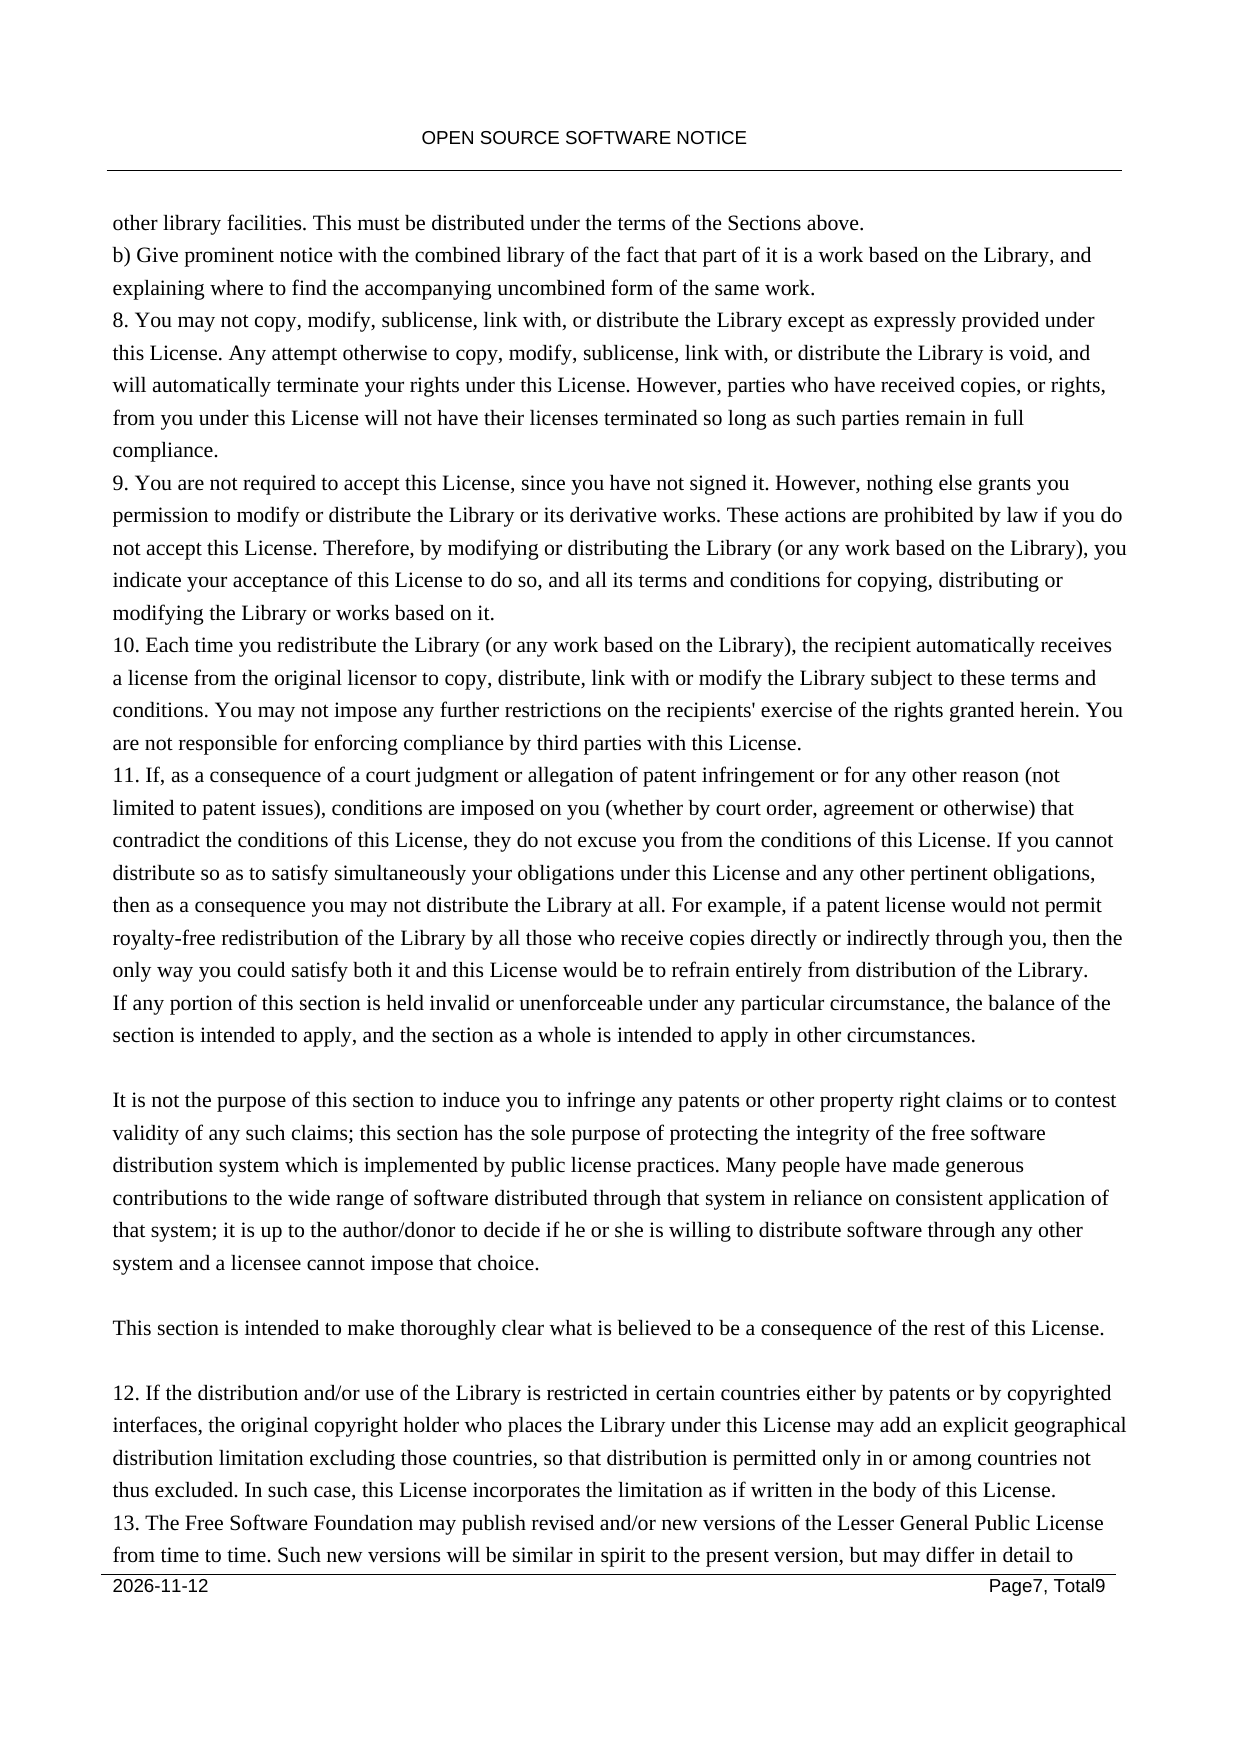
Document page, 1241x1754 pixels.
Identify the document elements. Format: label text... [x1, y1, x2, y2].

text 9. You are not required to accept this License, since you have not signed it. However, nothing else grants you permission to modify or distribute the Library or its derivative works. These actions are prohibited by law if you do not accept this License. Therefore, by modifying or distributing the Library (or any work based on the Library), you indicate your acceptance of this License to do so, and all its terms and conditions for copying, distributing or modifying the Library or works based on it. [112, 466, 1128, 629]
text This section is intended to make thoroughly clear what is believed to be a consequence of the rest of this License. [112, 1311, 1128, 1344]
text It is not the purpose of this section to induce you to infringe any patents or other property right claims or to contest validity of any such claims; this section has the sole purpose of protecting the integrity of the free software distribution system which is implemented by public license practices. Many people have made generous contributions to the wide range of software distributed through that system in reliance on consistent application of that system; it is up to the author/donor to decide if he or she is willing to distribute software through any other system and a licensee cannot impose that choice. [112, 1084, 1128, 1279]
text 8. You may not copy, modify, sublicense, link with, or distribute the Library except as expressly provided under this License. Any attempt otherwise to copy, modify, sublicense, link with, or distribute the Library is void, and will automatically terminate your rights under this License. However, parties who have received copies, or rights, from you under this License will not have their licenses terminated so long as such parties remain in full compliance. [112, 304, 1128, 466]
text 11. If, as a consequence of a court judgment or allegation of patent infringement or for any other reason (not limited to patent issues), conditions are imposed on you (whether by court order, agreement or otherwise) that contradict the conditions of this License, they do not excuse you from the conditions of this License. If you cannot distribute so as to satisfy simultaneously your obligations under this License and any other pertinent obligations, then as a consequence you may not distribute the Library at all. For example, if a patent license would not permit royalty-free redistribution of the Library by all those who receive copies directly or indirectly through you, then the only way you could satisfy both it and this License would be to refrain entirely from distribution of the Library. [112, 759, 1128, 986]
text 10. Each time you redistribute the Library (or any work based on the Library), the recipient automatically receives a license from the original licensor to copy, distribute, link with or modify the Library subject to these terms and conditions. You may not impose any further restrictions on the recipients' exercise of the rights granted herein. You are not responsible for enforcing compliance by third parties with this License. [112, 629, 1128, 759]
text If any portion of this section is held invalid or unenforceable under any particular circumstance, the balance of the section is intended to apply, and the section as a whole is intended to apply in other circumstances. [112, 986, 1128, 1051]
text 12. If the distribution and/or use of the Library is restricted in certain countries either by patents or by copyrighted interfaces, the original copyright holder who places the Library under this License may add an explicit geographical distribution limitation excluding those countries, so that distribution is permitted only in or among countries not thus excluded. In such case, this License incorporates the limitation as if written in the body of this License. [112, 1376, 1128, 1506]
text b) Give prominent notice with the combined library of the fact that part of it is a work based on the Library, and explaining where to find the accompanying uncombined form of the same work. [112, 239, 1128, 304]
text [112, 206, 1128, 239]
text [112, 1506, 1128, 1571]
